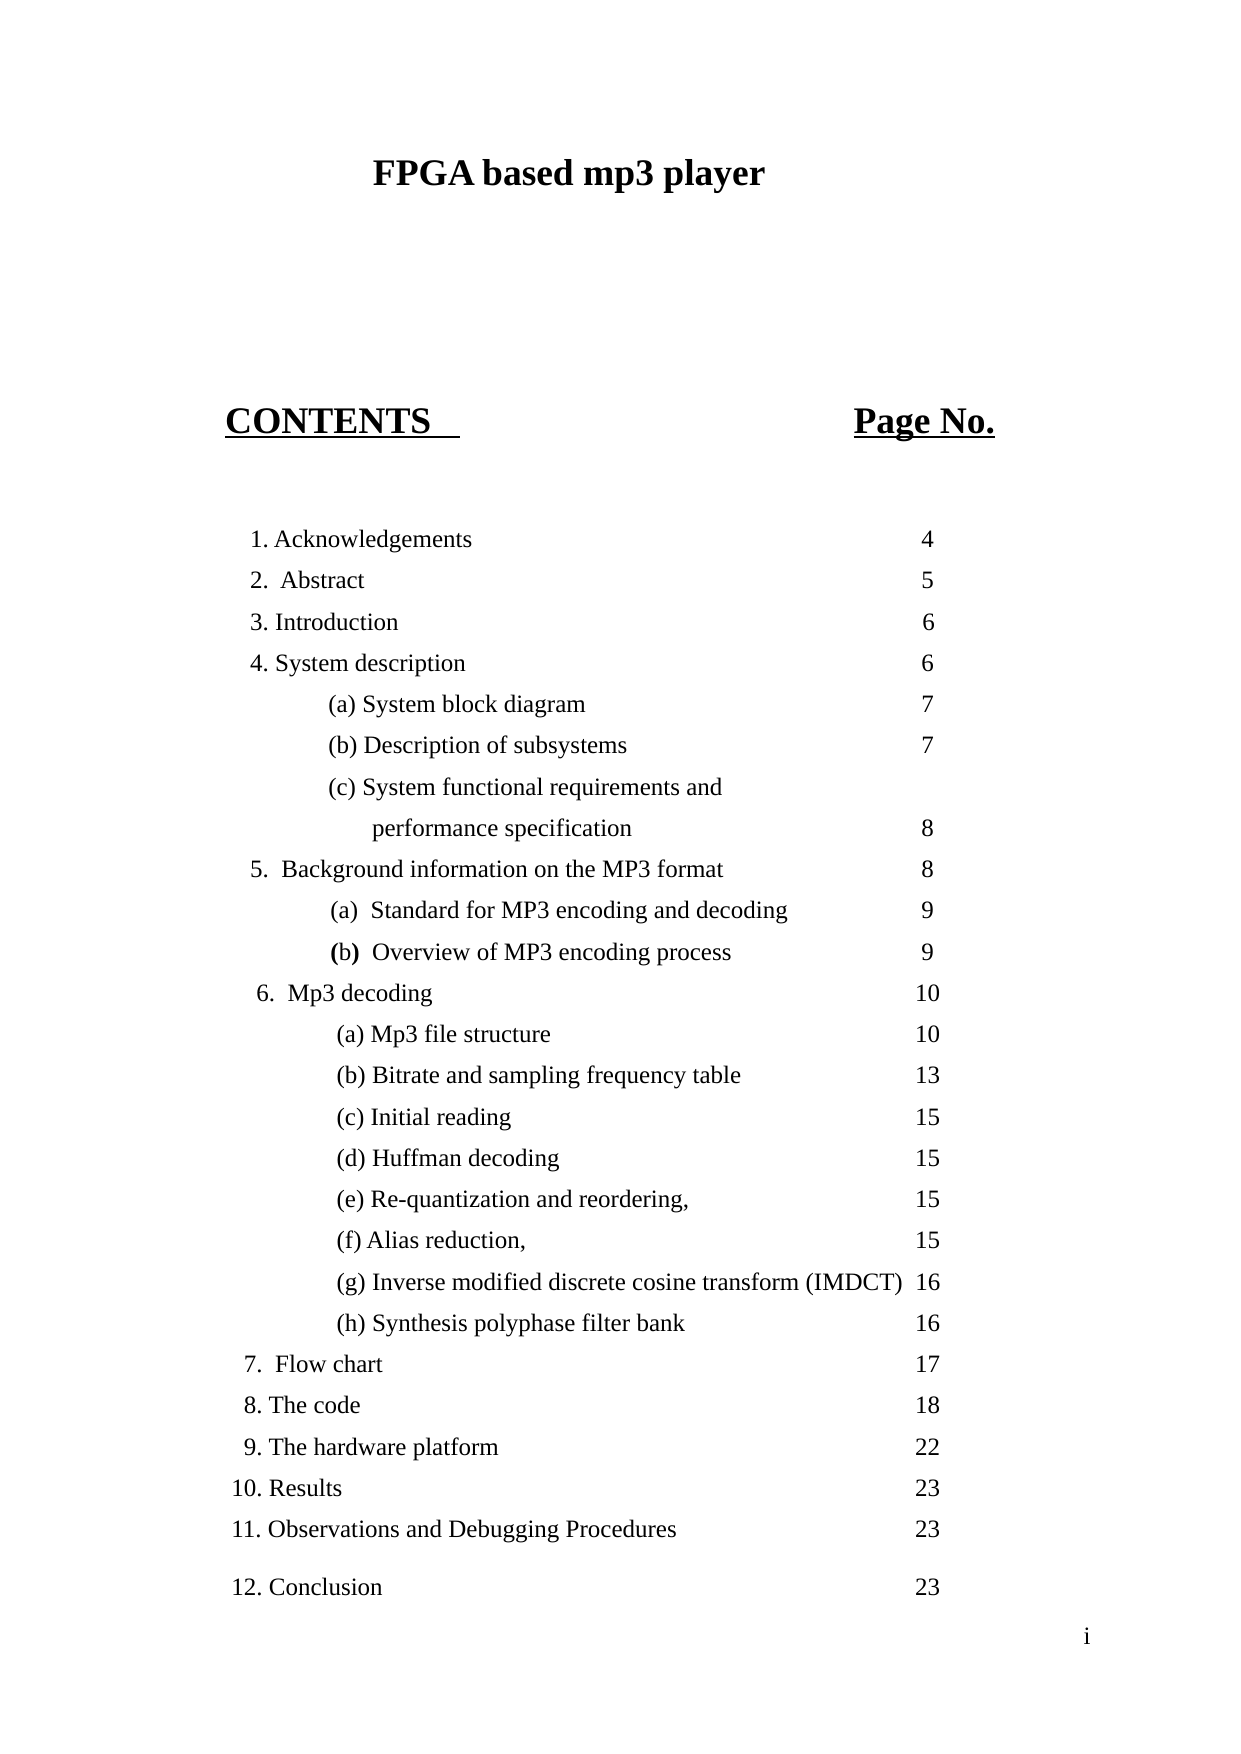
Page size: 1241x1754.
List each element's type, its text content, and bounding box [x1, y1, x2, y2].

text 5. Background information on the MP3 format 8 [225, 854, 1090, 883]
text 3. Introduction 6 [244, 607, 1090, 635]
text (a) Standard for MP3 encoding and decoding 9 [299, 895, 1090, 924]
text (e) Re-quantization and reordering, 15 [225, 1184, 1090, 1213]
text (c) Initial reading 15 [225, 1102, 1090, 1130]
text (h) Synthesis polyphase filter bank 16 [225, 1308, 1090, 1337]
text (c) System functional requirements and [328, 772, 1090, 800]
text 11. Observations and Debugging Procedures 23 [225, 1514, 1090, 1543]
text (a) Mp3 file structure 10 [225, 1019, 1090, 1048]
title CONTENTS Page No. [225, 398, 1090, 442]
text 4. System description 6 [244, 648, 1090, 677]
text 9. The hardware platform 22 [225, 1432, 1090, 1460]
text (b) Bitrate and sampling frequency table 13 [225, 1060, 1090, 1089]
text FPGA based mp3 player [299, 150, 1090, 193]
text 2. Abstract 5 [244, 565, 1090, 594]
text 1. Acknowledgements 4 [244, 524, 1090, 553]
text 10. Results 23 [225, 1473, 1090, 1502]
text (b) Overview of MP3 encoding process 9 [299, 937, 1090, 965]
text (b) Description of subsystems 7 [328, 730, 1090, 759]
text (g) Inverse modified discrete cosine transform (IMDCT) 16 [225, 1267, 1090, 1295]
text 7. Flow chart 17 [225, 1349, 1090, 1378]
text (f) Alias reduction, 15 [225, 1225, 1090, 1254]
text 8. The code 18 [225, 1390, 1090, 1419]
text (d) Huffman decoding 15 [225, 1143, 1090, 1172]
text 6. Mp3 decoding 10 [225, 978, 1090, 1007]
text performance specification 8 [366, 813, 1090, 842]
text (a) System block diagram 7 [328, 689, 1090, 718]
text 12. Conclusion 23 [225, 1572, 1090, 1600]
